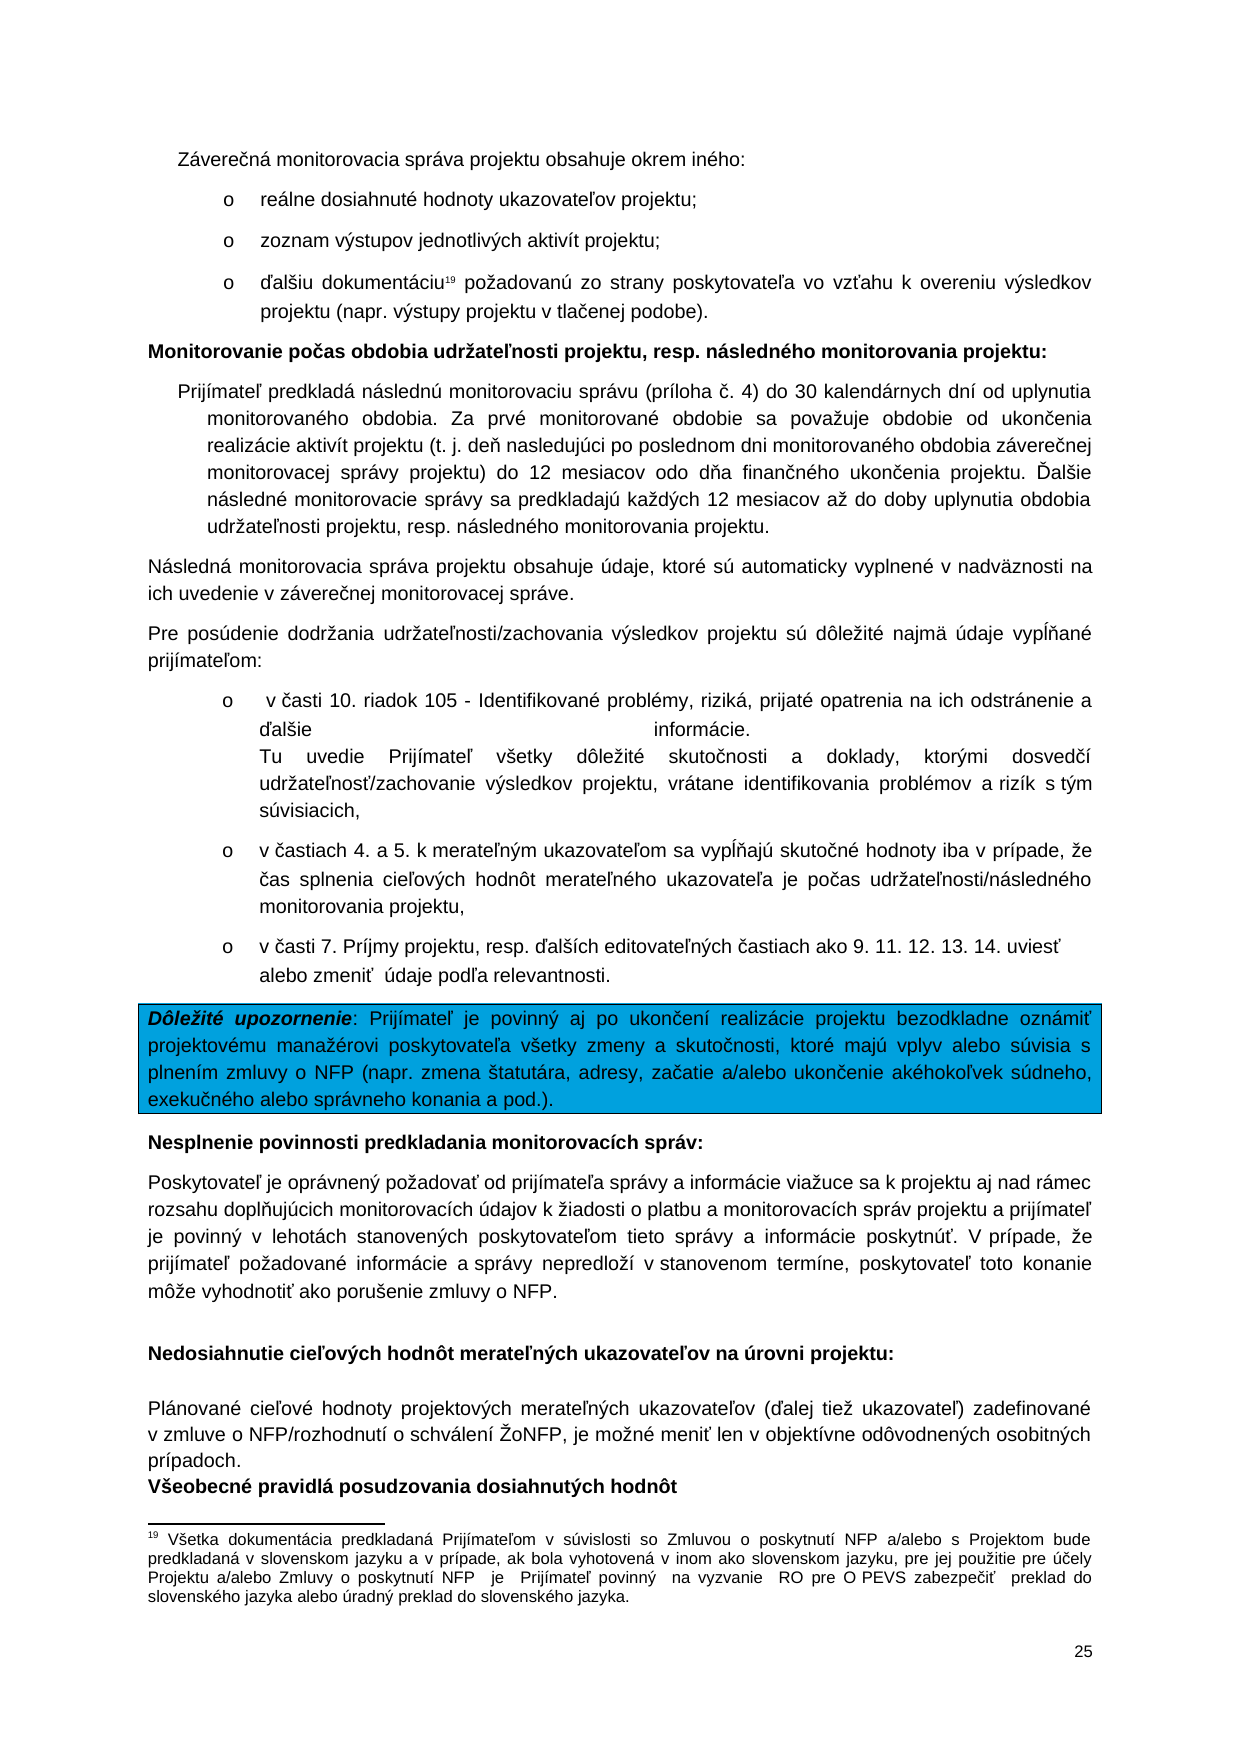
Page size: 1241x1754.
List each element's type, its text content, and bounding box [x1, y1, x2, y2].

text Pre posúdenie dodržania udržateľnosti/zachovania výsledkov projektu sú dôležité najmä údaje vypĺňané prijímateľom: [148, 622, 1092, 672]
text Nesplnenie povinnosti predkladania monitorovacích správ: [148, 1131, 1092, 1154]
text Prijímateľ predkladá následnú monitorovaciu správu (príloha č. 4) do 30 kalendárnych dní od uplynutia monitorovaného obdobia. Za prvé monitorované obdobie sa považuje obdobie od ukončenia realizácie aktivít projektu (t. j. deň nasledujúci po poslednom dni monitorovaného obdobia záverečnej monitorovacej správy projektu) do 12 mesiacov odo dňa finančného ukončenia projektu. Ďalšie následné monitorovacie správy sa predkladajú každých 12 mesiacov až do doby uplynutia obdobia udržateľnosti projektu, resp. následného monitorovania projektu. [177, 379, 1092, 538]
text Monitorovanie počas obdobia udržateľnosti projektu, resp. následného monitorovania projektu: [148, 340, 1092, 362]
text Následná monitorovacia správa projektu obsahuje údaje, ktoré sú automaticky vyplnené v nadväznosti na ich uvedenie v záverečnej monitorovacej správe. [148, 555, 1092, 605]
text Všeobecné pravidlá posudzovania dosiahnutých hodnôt [148, 1475, 1092, 1497]
text Dôležité upozornenie: Prijímateľ je povinný aj po ukončení realizácie projektu bezodkladne oznámiť projektovému manažérovi poskytovateľa všetky zmeny a skutočnosti, ktoré majú vplyv alebo súvisia s plnením zmluvy o NFP (napr. zmena štatutára, adresy, začatie a/alebo ukončenie akéhokoľvek súdneho, exekučného alebo správneho konania a pod.). [139, 1005, 1101, 1113]
text Plánované cieľové hodnoty projektových merateľných ukazovateľov (ďalej tiež ukazovateľ) zadefinované v zmluve o NFP/rozhodnutí o schválení ŽoNFP, je možné meniť len v objektívne odôvodnených osobitných prípadoch. [148, 1364, 1092, 1471]
list v častiach 4. a 5. k merateľným ukazovateľom sa vypĺňajú skutočné hodnoty iba v prípade, že čas splnenia cieľových hodnôt merateľného ukazovateľa je počas udržateľnosti/následného monitorovania projektu, [222, 839, 1092, 918]
list v časti 10. riadok 105 - Identifikované problémy, riziká, prijaté opatrenia na ich odstránenie a ďalšie informácie. Tu uvedie Prijímateľ všetky dôležité skutočnosti a doklady, ktorými dosvedčí udržateľnosť/zachovanie výsledkov projektu, vrátane identifikovania problémov a rizík s tým súvisiacich, [222, 689, 1092, 822]
text Nedosiahnutie cieľových hodnôt merateľných ukazovateľov na úrovni projektu: [148, 1342, 1092, 1364]
list ďalšiu dokumentáciu požadovanú zo strany poskytovateľa vo vzťahu k overeniu výsledkov projektu (napr. výstupy projektu v tlačenej podobe). [223, 271, 1092, 323]
text Záverečná monitorovacia správa projektu obsahuje okrem iného: [177, 148, 1092, 170]
list zoznam výstupov jednotlivých aktivít projektu; [223, 229, 1092, 254]
text Poskytovateľ je oprávnený požadovať od prijímateľa správy a informácie viažuce sa k projektu aj nad rámec rozsahu doplňujúcich monitorovacích údajov k žiadosti o platbu a monitorovacích správ projektu a prijímateľ je povinný v lehotách stanovených poskytovateľom tieto správy a informácie poskytnúť. V prípade, že prijímateľ požadované informácie a správy nepredloží v stanovenom termíne, poskytovateľ toto konanie môže vyhodnotiť ako porušenie zmluvy o NFP. [148, 1171, 1092, 1302]
list reálne dosiahnuté hodnoty ukazovateľov projektu; [223, 187, 1092, 212]
list v časti 7. Príjmy projektu, resp. ďalších editovateľných častiach ako 9. 11. 12. 13. 14. uviesť alebo zmeniť údaje podľa relevantnosti. [222, 935, 1092, 987]
